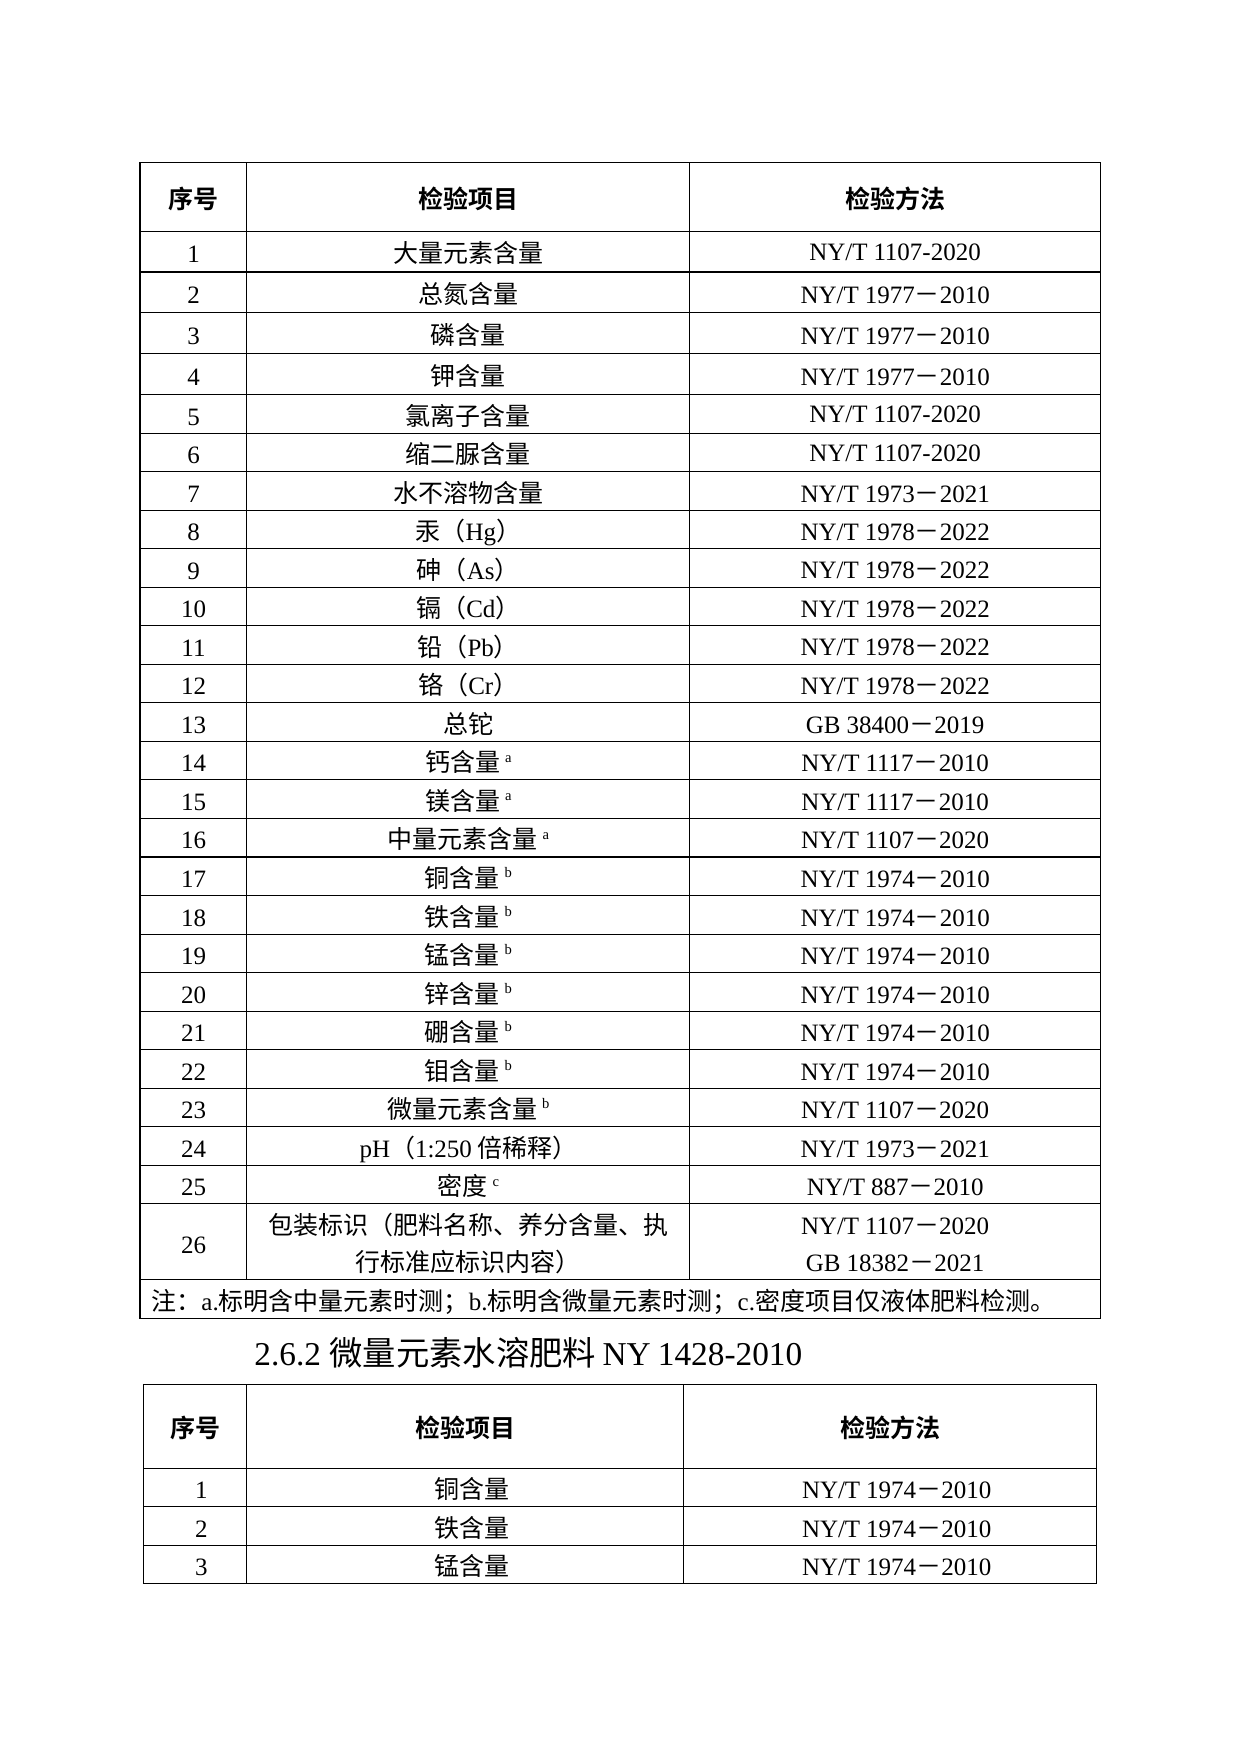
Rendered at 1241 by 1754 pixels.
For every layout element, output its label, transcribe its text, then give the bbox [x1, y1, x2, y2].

table_cell 11 [141, 626, 246, 664]
table_header 序号 [144, 1385, 246, 1468]
table_cell 铜含量 [247, 1469, 683, 1506]
table_cell NY/T 1978－2022 [690, 588, 1100, 625]
table_cell 17 [141, 858, 246, 895]
table_cell 3 [141, 313, 246, 353]
table_cell 密度c [247, 1166, 689, 1203]
table_cell NY/T 1117－2010 [690, 742, 1100, 779]
table_cell NY/T 1978－2022 [690, 549, 1100, 587]
table_cell 25 [141, 1166, 246, 1203]
table_cell 2 [141, 273, 246, 312]
table_cell 总铊 [247, 703, 689, 741]
table_cell NY/T 1974－2010 [684, 1469, 1096, 1506]
table_header 检验项目 [247, 1385, 683, 1468]
table_cell 21 [141, 1012, 246, 1049]
table_cell 9 [141, 549, 246, 587]
table_cell 锰含量b [247, 935, 689, 972]
table_cell 钼含量b [247, 1050, 689, 1088]
table_cell 3 [144, 1546, 246, 1583]
table_cell 铁含量 [247, 1507, 683, 1545]
table_cell NY/T 1977－2010 [690, 273, 1100, 312]
table_cell 包装标识（肥料名称、养分含量、执行标准应标识内容） [247, 1204, 689, 1279]
table_cell NY/T 1974－2010 [690, 1012, 1100, 1049]
table_cell 锌含量b [247, 973, 689, 1011]
table_cell GB 38400－2019 [690, 703, 1100, 741]
table_header 检验项目 [247, 163, 689, 231]
table_cell 22 [141, 1050, 246, 1088]
table_cell 15 [141, 780, 246, 818]
table_cell 磷含量 [247, 313, 689, 353]
table_cell NY/T 1974－2010 [690, 973, 1100, 1011]
table_cell NY/T 1107－2020 [690, 819, 1100, 856]
table_header 检验方法 [684, 1385, 1096, 1468]
table_cell pH（1:250倍稀释） [247, 1127, 689, 1165]
table_cell 微量元素含量b [247, 1089, 689, 1126]
table_cell 1 [141, 232, 246, 271]
table_cell 1 [144, 1469, 246, 1506]
table_cell 18 [141, 896, 246, 933]
table_cell NY/T 1974－2010 [690, 896, 1100, 933]
table_cell 2 [144, 1507, 246, 1545]
table_cell NY/T 1107-2020 [690, 232, 1100, 271]
table_header 检验方法 [690, 163, 1100, 231]
table_cell 硼含量b [247, 1012, 689, 1049]
table_cell NY/T 1974－2010 [690, 1050, 1100, 1088]
table_cell 大量元素含量 [247, 232, 689, 271]
table_cell 10 [141, 588, 246, 625]
text 2.6.2 微量元素水溶肥料NY 1428-2010 [187, 1319, 1053, 1384]
table_cell 砷（As） [247, 549, 689, 587]
table_cell 16 [141, 819, 246, 856]
table_cell 注：a.标明含中量元素时测；b.标明含微量元素时测；c.密度项目仅液体肥料检测。 [141, 1280, 1100, 1318]
table_cell 氯离子含量 [247, 395, 689, 432]
table_cell NY/T 1978－2022 [690, 626, 1100, 664]
table_cell 5 [141, 395, 246, 432]
table_cell 26 [141, 1204, 246, 1279]
table_header 序号 [141, 163, 246, 231]
table_cell NY/T 1107-2020 [690, 434, 1100, 471]
table_cell NY/T 1974－2010 [690, 935, 1100, 972]
table_cell NY/T 1974－2010 [690, 858, 1100, 895]
table_cell 总氮含量 [247, 273, 689, 312]
table_cell 6 [141, 434, 246, 471]
table_cell 铜含量b [247, 858, 689, 895]
table_cell 14 [141, 742, 246, 779]
table_cell 铅（Pb） [247, 626, 689, 664]
table_cell NY/T 1978－2022 [690, 511, 1100, 548]
table_cell 12 [141, 665, 246, 702]
table_cell NY/T 1977－2010 [690, 313, 1100, 353]
table_cell 镁含量a [247, 780, 689, 818]
table_cell 4 [141, 354, 246, 394]
table_cell NY/T 1107－2020 GB 18382－2021 [690, 1204, 1100, 1279]
table_cell NY/T 1973－2021 [690, 1127, 1100, 1165]
table_cell 23 [141, 1089, 246, 1126]
table_cell 钙含量a [247, 742, 689, 779]
table_cell NY/T 1107－2020 [690, 1089, 1100, 1126]
table_cell NY/T 887－2010 [690, 1166, 1100, 1203]
table_cell NY/T 1974－2010 [684, 1546, 1096, 1583]
table_cell 19 [141, 935, 246, 972]
table_cell NY/T 1117－2010 [690, 780, 1100, 818]
table_cell 缩二脲含量 [247, 434, 689, 471]
table_cell 铁含量b [247, 896, 689, 933]
table_cell 8 [141, 511, 246, 548]
table_cell 铬（Cr） [247, 665, 689, 702]
table_cell 汞（Hg） [247, 511, 689, 548]
table_cell 24 [141, 1127, 246, 1165]
table_cell NY/T 1973－2021 [690, 472, 1100, 509]
table_cell 钾含量 [247, 354, 689, 394]
table_cell NY/T 1977－2010 [690, 354, 1100, 394]
table_cell 镉（Cd） [247, 588, 689, 625]
table_cell NY/T 1107-2020 [690, 395, 1100, 432]
table_cell 锰含量 [247, 1546, 683, 1583]
table_cell 13 [141, 703, 246, 741]
table_cell NY/T 1978－2022 [690, 665, 1100, 702]
table_cell 7 [141, 472, 246, 509]
table_cell 20 [141, 973, 246, 1011]
table_cell NY/T 1974－2010 [684, 1507, 1096, 1545]
table_cell 中量元素含量a [247, 819, 689, 856]
table_cell 水不溶物含量 [247, 472, 689, 509]
